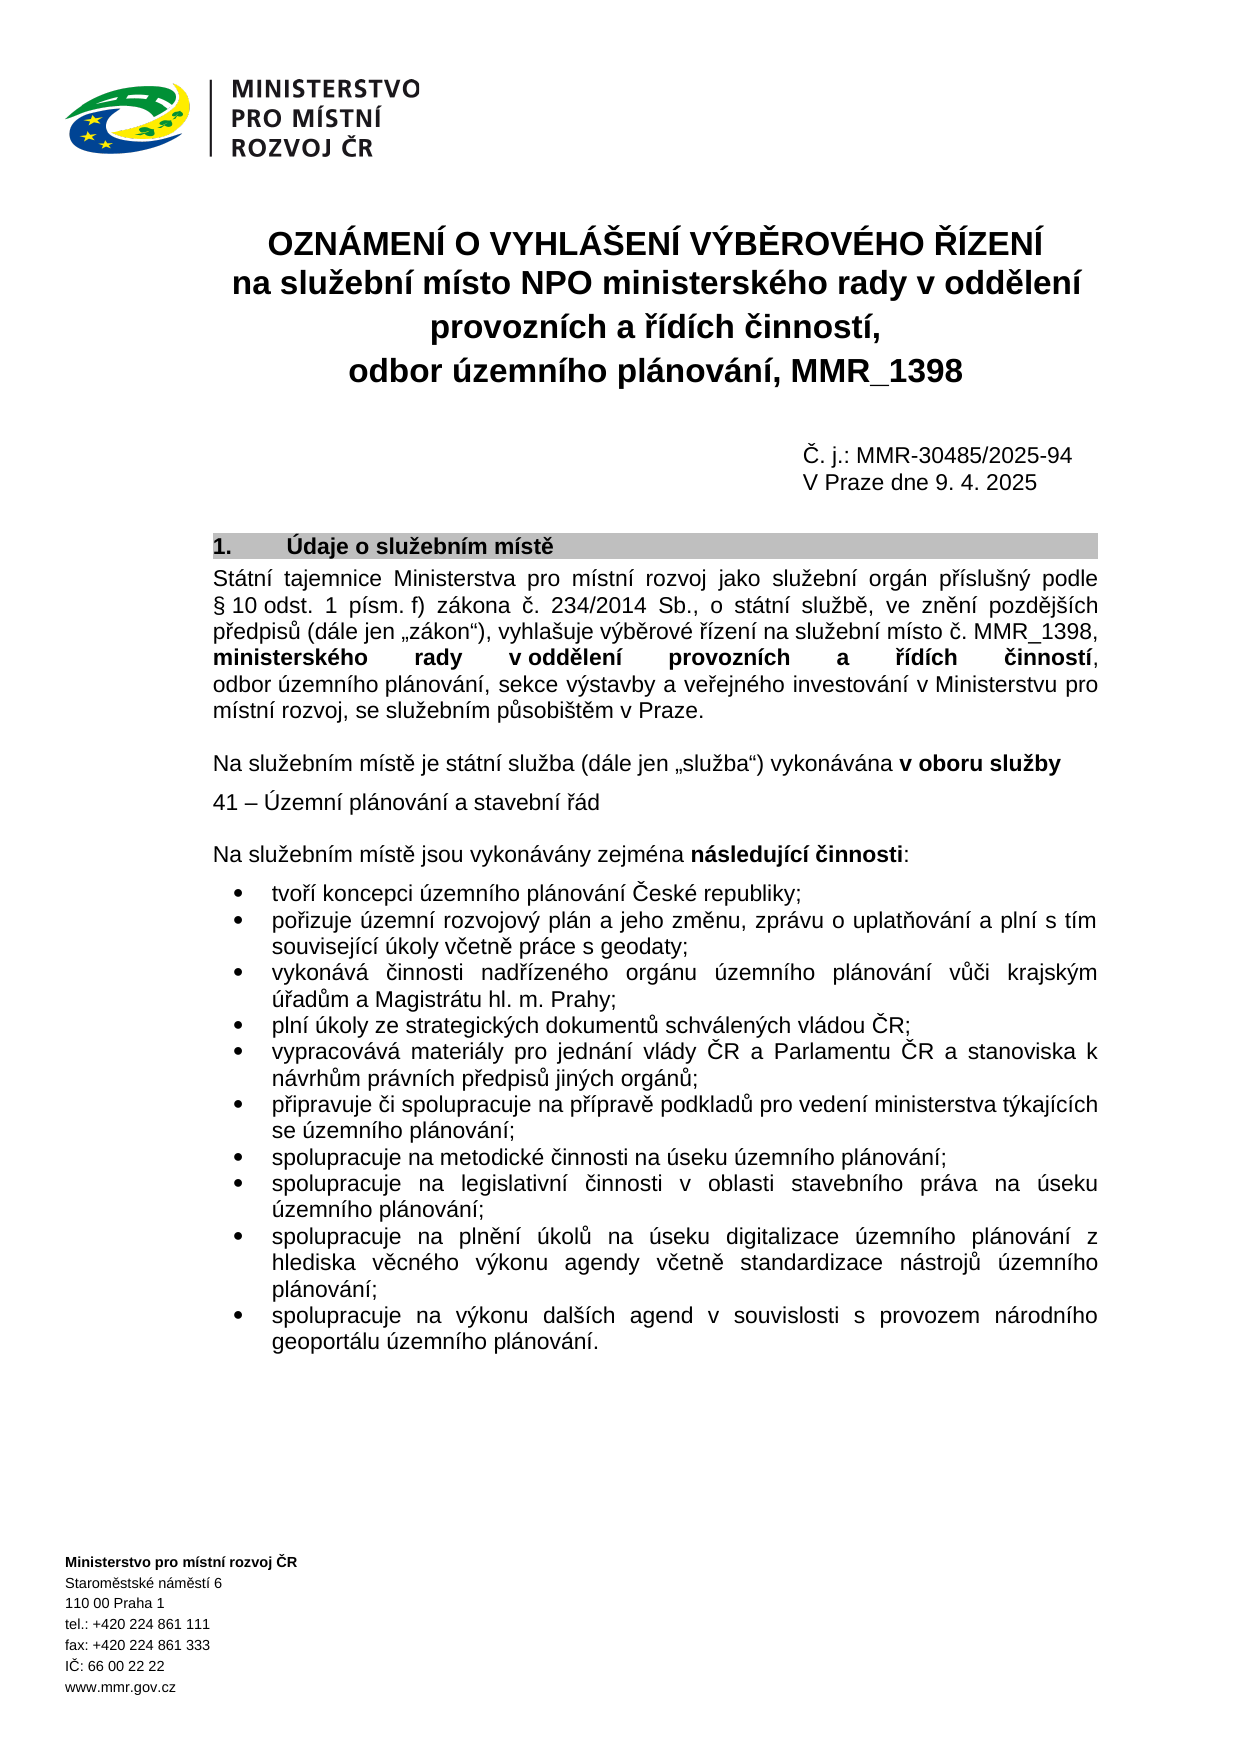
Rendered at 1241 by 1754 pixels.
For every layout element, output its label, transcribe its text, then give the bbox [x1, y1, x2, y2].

subtitle 1. Údaje o služebním místě [213, 533, 1098, 559]
list spolupracuje na legislativní činnosti v oblasti stavebního práva na úseku územního plánování; [234, 1170, 1098, 1223]
list tvoří koncepci územního plánování České republiky; [234, 880, 1098, 907]
list spolupracuje na výkonu dalších agend v souvislosti s provozem národního geoportálu územního plánování. [234, 1302, 1098, 1354]
text Na služebním místě jsou vykonávány zejména následující činnosti: [213, 841, 1098, 868]
list připravuje či spolupracuje na přípravě podkladů pro vedení ministerstva týkajících se územního plánování; [234, 1091, 1098, 1144]
text Státní tajemnice Ministerstva pro místní rozvoj jako služební orgán příslušný podle § 10 odst. 1 písm. f) zákona č. 234/2014 Sb., o státní službě, ve znění pozdějších předpisů (dále jen „zákon“), vyhlašuje výběrové řízení na služební místo č. MMR_1398, ministerského rady v oddělení provozních a řídích činností, odbor územního plánování, sekce výstavby a veřejného investování v Ministerstvu pro místní rozvoj, se služebním působištěm v Praze. [213, 565, 1098, 723]
text Na služebním místě je státní služba (dále jen „služba“) vykonávána v oboru služby [213, 750, 1098, 776]
text 41 – Územní plánování a stavební řád [213, 789, 1098, 815]
text Č. j.: MMR-30485/2025-94 [729, 442, 1098, 469]
list vypracovává materiály pro jednání vlády ČR a Parlamentu ČR a stanoviska k návrhům právních předpisů jiných orgánů; [234, 1038, 1098, 1091]
text V Praze dne 9. 4. 2025 [729, 469, 1098, 495]
list plní úkoly ze strategických dokumentů schválených vládou ČR; [234, 1012, 1098, 1038]
text OZNÁMENÍ O VYHLÁŠENÍ VÝBĚROVÉHO ŘÍZENÍ [213, 224, 1098, 263]
list pořizuje územní rozvojový plán a jeho změnu, zprávu o uplatňování a plní s tím související úkoly včetně práce s geodaty; [234, 907, 1098, 959]
list spolupracuje na metodické činnosti na úseku územního plánování; [234, 1144, 1098, 1170]
picture [65, 79, 420, 157]
text na služební místo NPO ministerského rady v oddělení provozních a řídích činností, odbor územního plánování, MMR_1398 [213, 263, 1098, 389]
list spolupracuje na plnění úkolů na úseku digitalizace územního plánování z hlediska věcného výkonu agendy včetně standardizace nástrojů územního plánování; [234, 1223, 1098, 1302]
list vykonává činnosti nadřízeného orgánu územního plánování vůči krajským úřadům a Magistrátu hl. m. Prahy; [234, 959, 1098, 1012]
